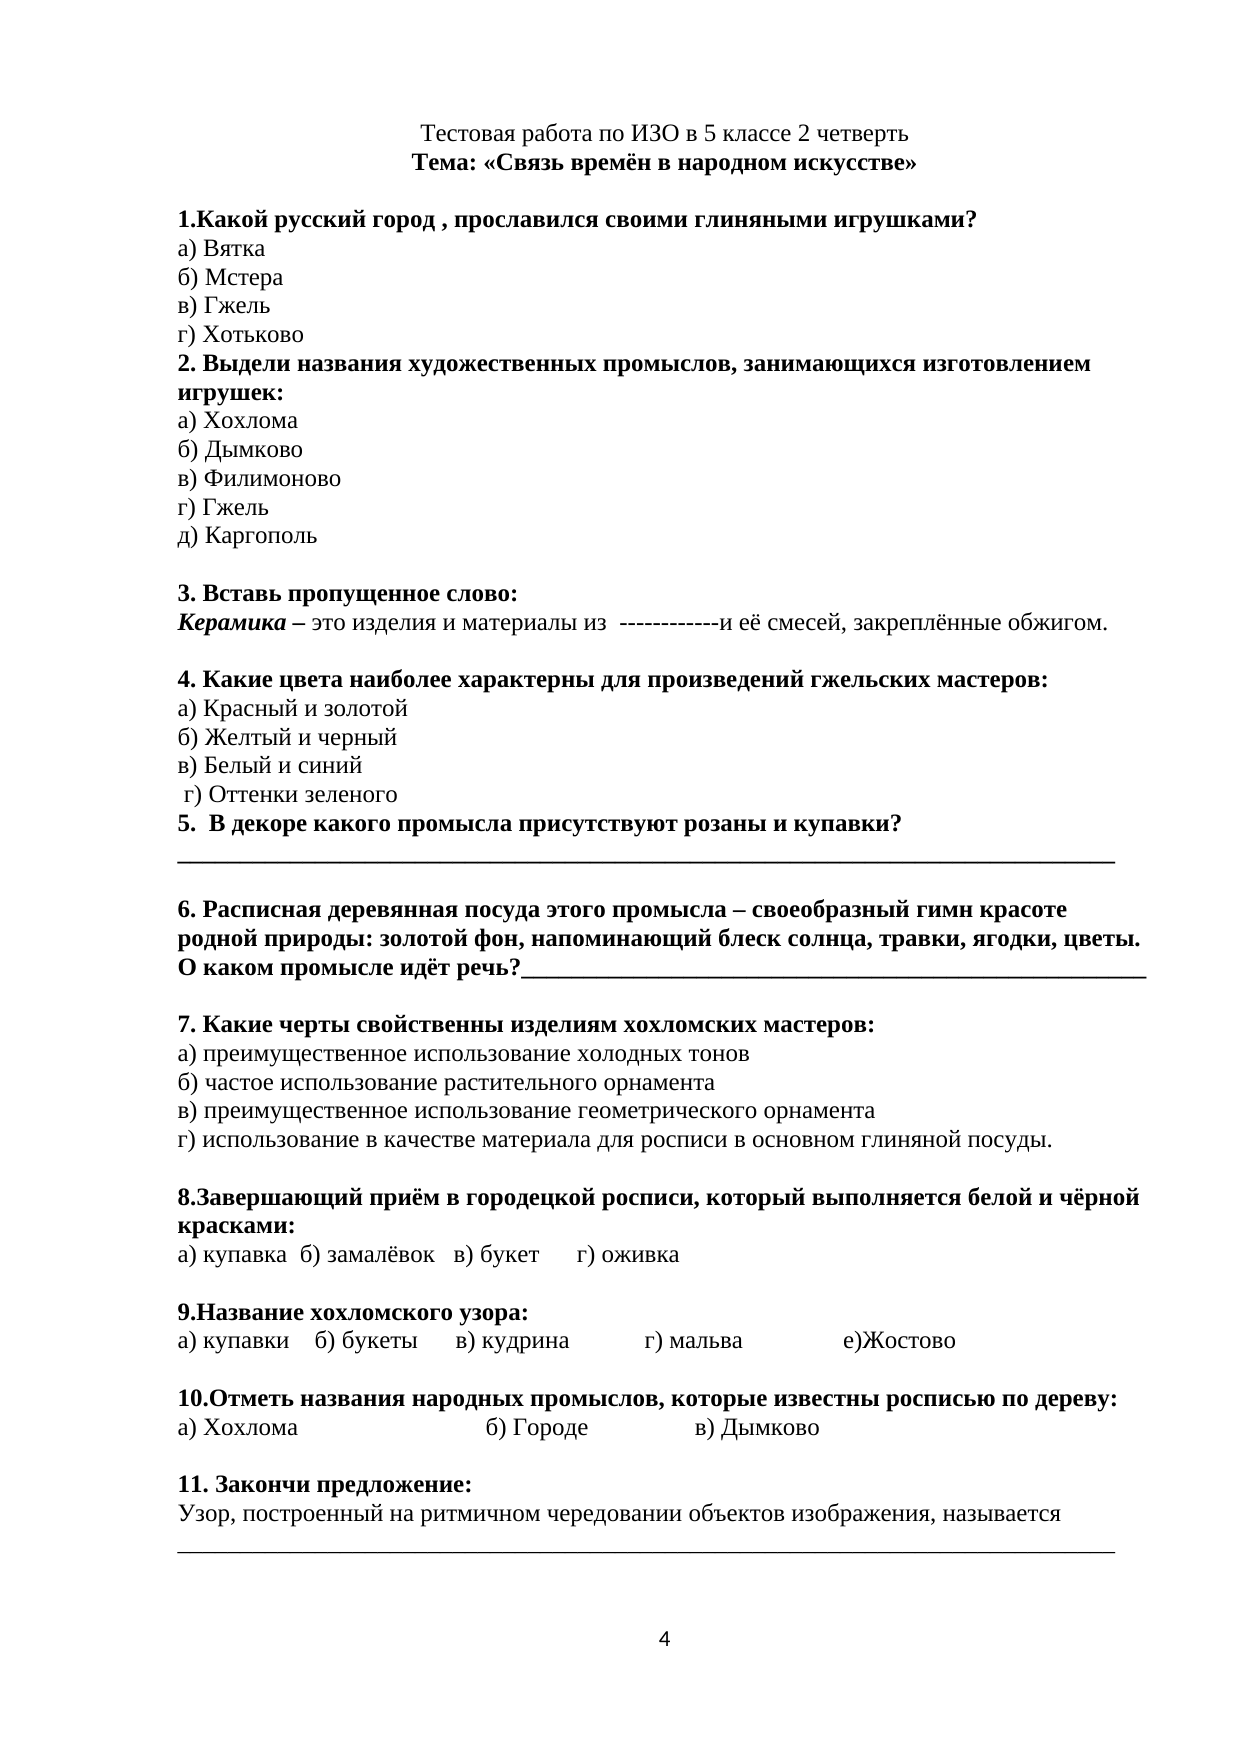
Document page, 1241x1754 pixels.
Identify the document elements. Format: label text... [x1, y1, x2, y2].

text Керамика – это изделия и материалы из ------------и её смесей, закреплённые обжигом. [177, 607, 1152, 636]
text а) Хохлома б) Городе в) Дымково [177, 1412, 1152, 1441]
text 8.Завершающий приём в городецкой росписи, который выполняется белой и чёрной красками: [177, 1182, 1152, 1239]
text в) Гжель [177, 291, 1152, 319]
text 5. В декоре какого промысла присутствуют розаны и купавки? [177, 808, 1152, 837]
text 2. Выдели названия художественных промыслов, занимающихся изготовлением игрушек: [177, 348, 1152, 406]
text а) преимущественное использование холодных тонов [177, 1038, 1152, 1067]
text 4. Какие цвета наиболее характерны для произведений гжельских мастеров: [177, 664, 1152, 693]
text 1.Какой русский город , прославился своими глиняными игрушками? [177, 204, 1152, 233]
text б) частое использование растительного орнамента [177, 1067, 1152, 1096]
text а) Вятка [177, 233, 1152, 262]
text Тема: «Связь времён в народном искусстве» [177, 147, 1152, 176]
text 9.Название хохломского узора: [177, 1297, 1152, 1326]
text Тестовая работа по ИЗО в 5 классе 2 четверть [177, 118, 1152, 147]
text ___________________________________________________________________________ [177, 837, 1152, 866]
text в) Белый и синий [177, 751, 1152, 779]
text а) купавка б) замалёвок в) букет г) оживка [177, 1239, 1152, 1268]
text а) Красный и золотой [177, 693, 1152, 722]
text 6. Расписная деревянная посуда этого промысла – своеобразный гимн красоте родной природы: золотой фон, напоминающий блеск солнца, травки, ягодки, цветы. О каком промысле идёт речь?__________________________________________________ [177, 894, 1152, 981]
text Узор, построенный на ритмичном чередовании объектов изображения, называется [177, 1498, 1152, 1527]
text 10.Отметь названия народных промыслов, которые известны росписью по дереву: [177, 1383, 1152, 1412]
text б) Мстера [177, 262, 1152, 291]
text ___________________________________________________________________________ [177, 1527, 1152, 1556]
text в) преимущественное использование геометрического орнамента [177, 1096, 1152, 1124]
text б) Желтый и черный [177, 722, 1152, 751]
text г) Хотьково [177, 319, 1152, 348]
text г) использование в качестве материала для росписи в основном глиняной посуды. [177, 1124, 1152, 1153]
text г) Гжель [177, 492, 1152, 521]
text в) Филимоново [177, 463, 1152, 492]
text д) Каргополь [177, 521, 1152, 549]
text а) Хохлома [177, 406, 1152, 434]
text б) Дымково [177, 434, 1152, 463]
text 11. Закончи предложение: [177, 1469, 1152, 1498]
text 3. Вставь пропущенное слово: [177, 578, 1152, 607]
text а) купавки б) букеты в) кудрина г) мальва е)Жостово [177, 1326, 1152, 1354]
text 7. Какие черты свойственны изделиям хохломских мастеров: [177, 1009, 1152, 1038]
text г) Оттенки зеленого [177, 779, 1152, 808]
